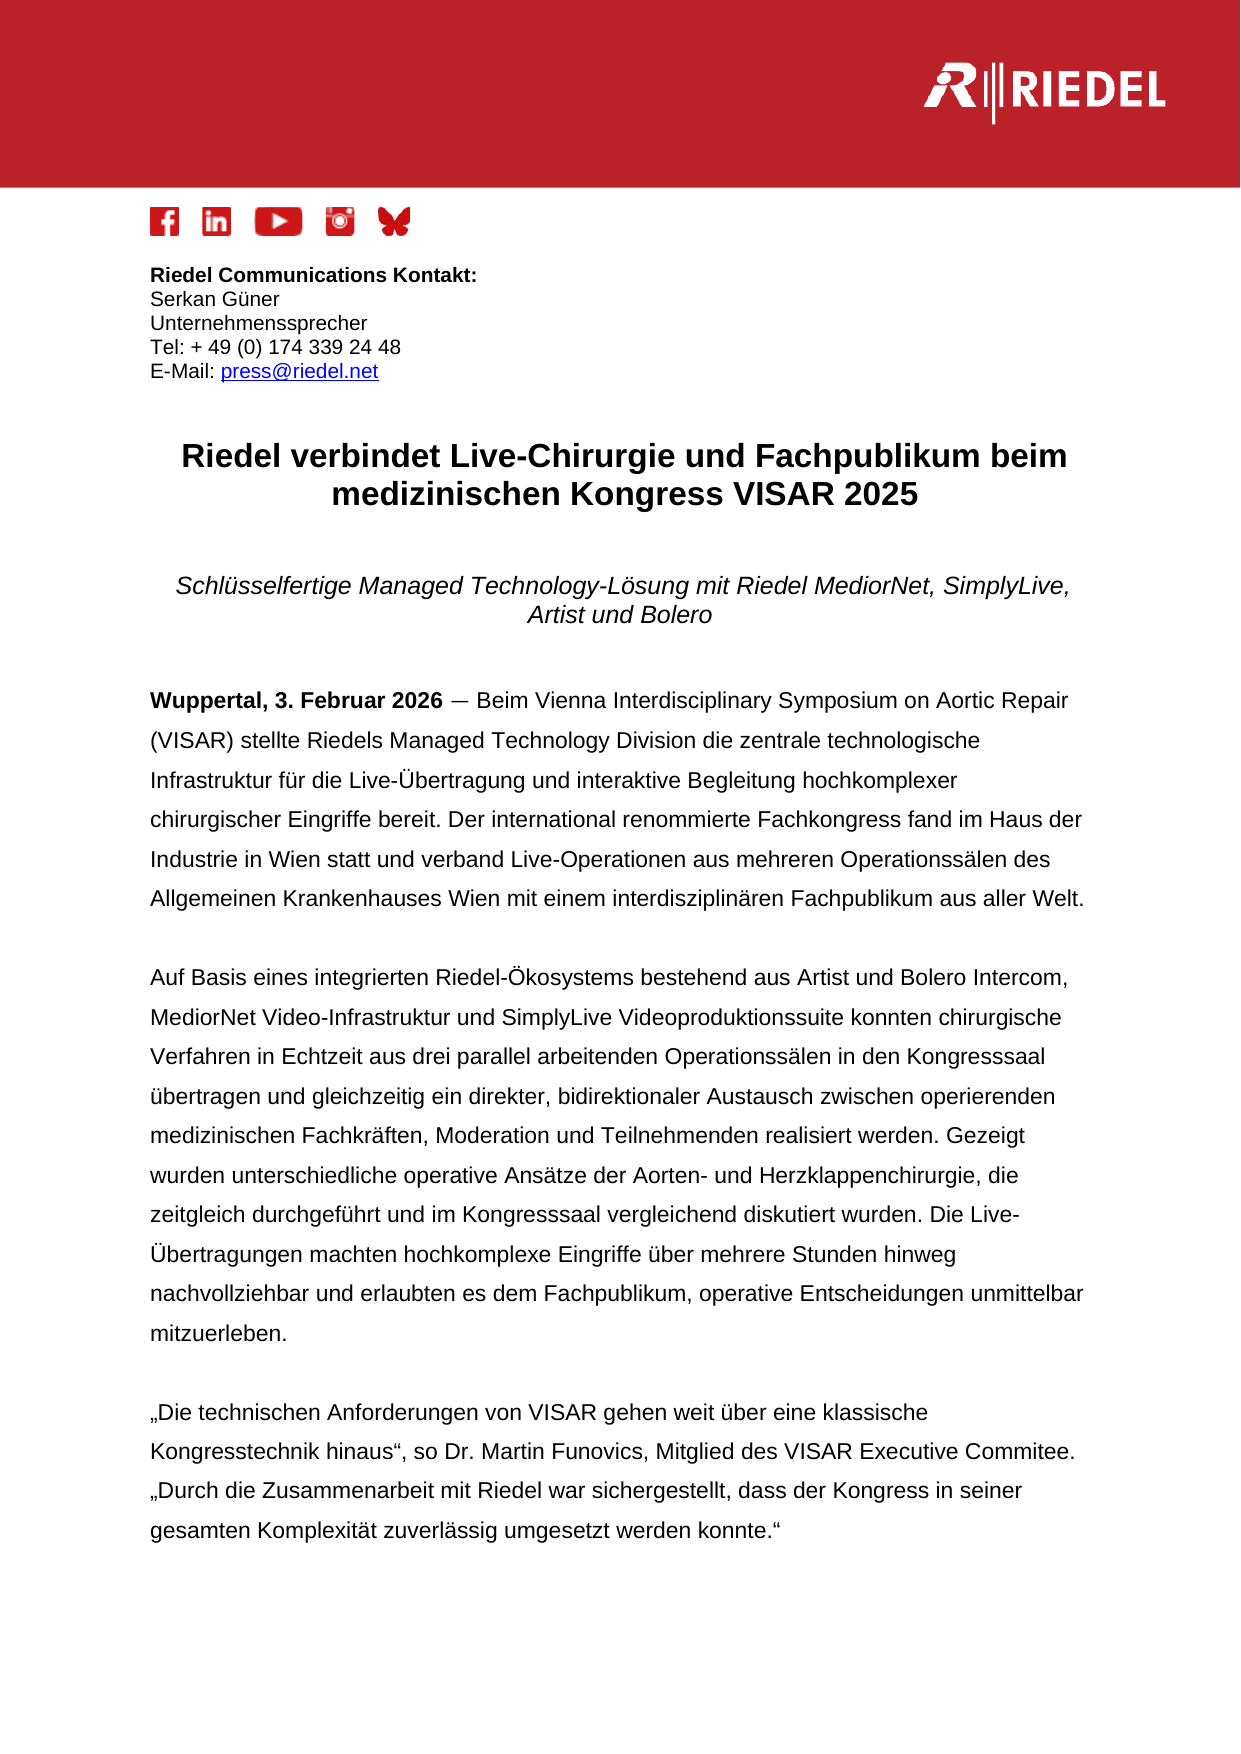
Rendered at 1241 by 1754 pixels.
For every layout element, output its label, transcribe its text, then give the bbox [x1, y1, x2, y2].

text Riedel verbindet Live-Chirurgie und Fachpublikum beim medizinischen Kongress VISAR 2025 [150, 436, 1099, 513]
text Unternehmenssprecher [150, 311, 1090, 335]
picture [325, 207, 355, 236]
text „Die technischen Anforderungen von VISAR gehen weit über eine klassische Kongresstechnik hinaus“, so Dr. Martin Funovics, Mitglied des VISAR Executive Commitee. „Durch die Zusammenarbeit mit Riedel war sichergestellt, dass der Kongress in seiner gesamten Komplexität zuverlässig umgesetzt werden konnte.“ [150, 1398, 1090, 1543]
picture [150, 207, 179, 236]
text Tel: + 49 (0) 174 339 24 48 [150, 335, 1090, 359]
text Wuppertal, 3. Februar 2026 — Beim Vienna Interdisciplinary Symposium on Aortic Repair (VISAR) stellte Riedels Managed Technology Division die zentrale technologische Infrastruktur für die Live-Übertragung und interaktive Begleitung hochkomplexer chirurgischer Eingriffe bereit. Der international renommierte Fachkongress fand im Haus der Industrie in Wien statt und verband Live-Operationen aus mehreren Operationssälen des Allgemeinen Krankenhauses Wien mit einem interdisziplinären Fachpublikum aus aller Welt. [150, 686, 1090, 912]
picture [377, 206, 411, 236]
picture [923, 62, 1166, 125]
text E-Mail: press@riedel.net [150, 359, 1090, 383]
text Auf Basis eines integrierten Riedel-Ökosystems bestehend aus Artist und Bolero Intercom, MediorNet Video-Infrastruktur und SimplyLive Videoproduktionssuite konnten chirurgische Verfahren in Echtzeit aus drei parallel arbeitenden Operationssälen in den Kongresssaal übertragen und gleichzeitig ein direkter, bidirektionaler Austausch zwischen operierenden medizinischen Fachkräften, Moderation und Teilnehmenden realisiert werden. Gezeigt wurden unterschiedliche operative Ansätze der Aorten- und Herzklappenchirurgie, die zeitgleich durchgeführt und im Kongresssaal vergleichend diskutiert wurden. Die Live-Übertragungen machten hochkomplexe Eingriffe über mehrere Stunden hinweg nachvollziehbar und erlaubten es dem Fachpublikum, operative Entscheidungen unmittelbar mitzuerleben. [150, 964, 1090, 1346]
picture [202, 207, 231, 236]
text Serkan Güner [150, 287, 1090, 311]
picture [254, 207, 303, 236]
text Riedel Communications Kontakt: [150, 263, 1090, 287]
text Schlüsselfertige Managed Technology-Lösung mit Riedel MediorNet, SimplyLive, Artist und Bolero [150, 542, 1099, 657]
